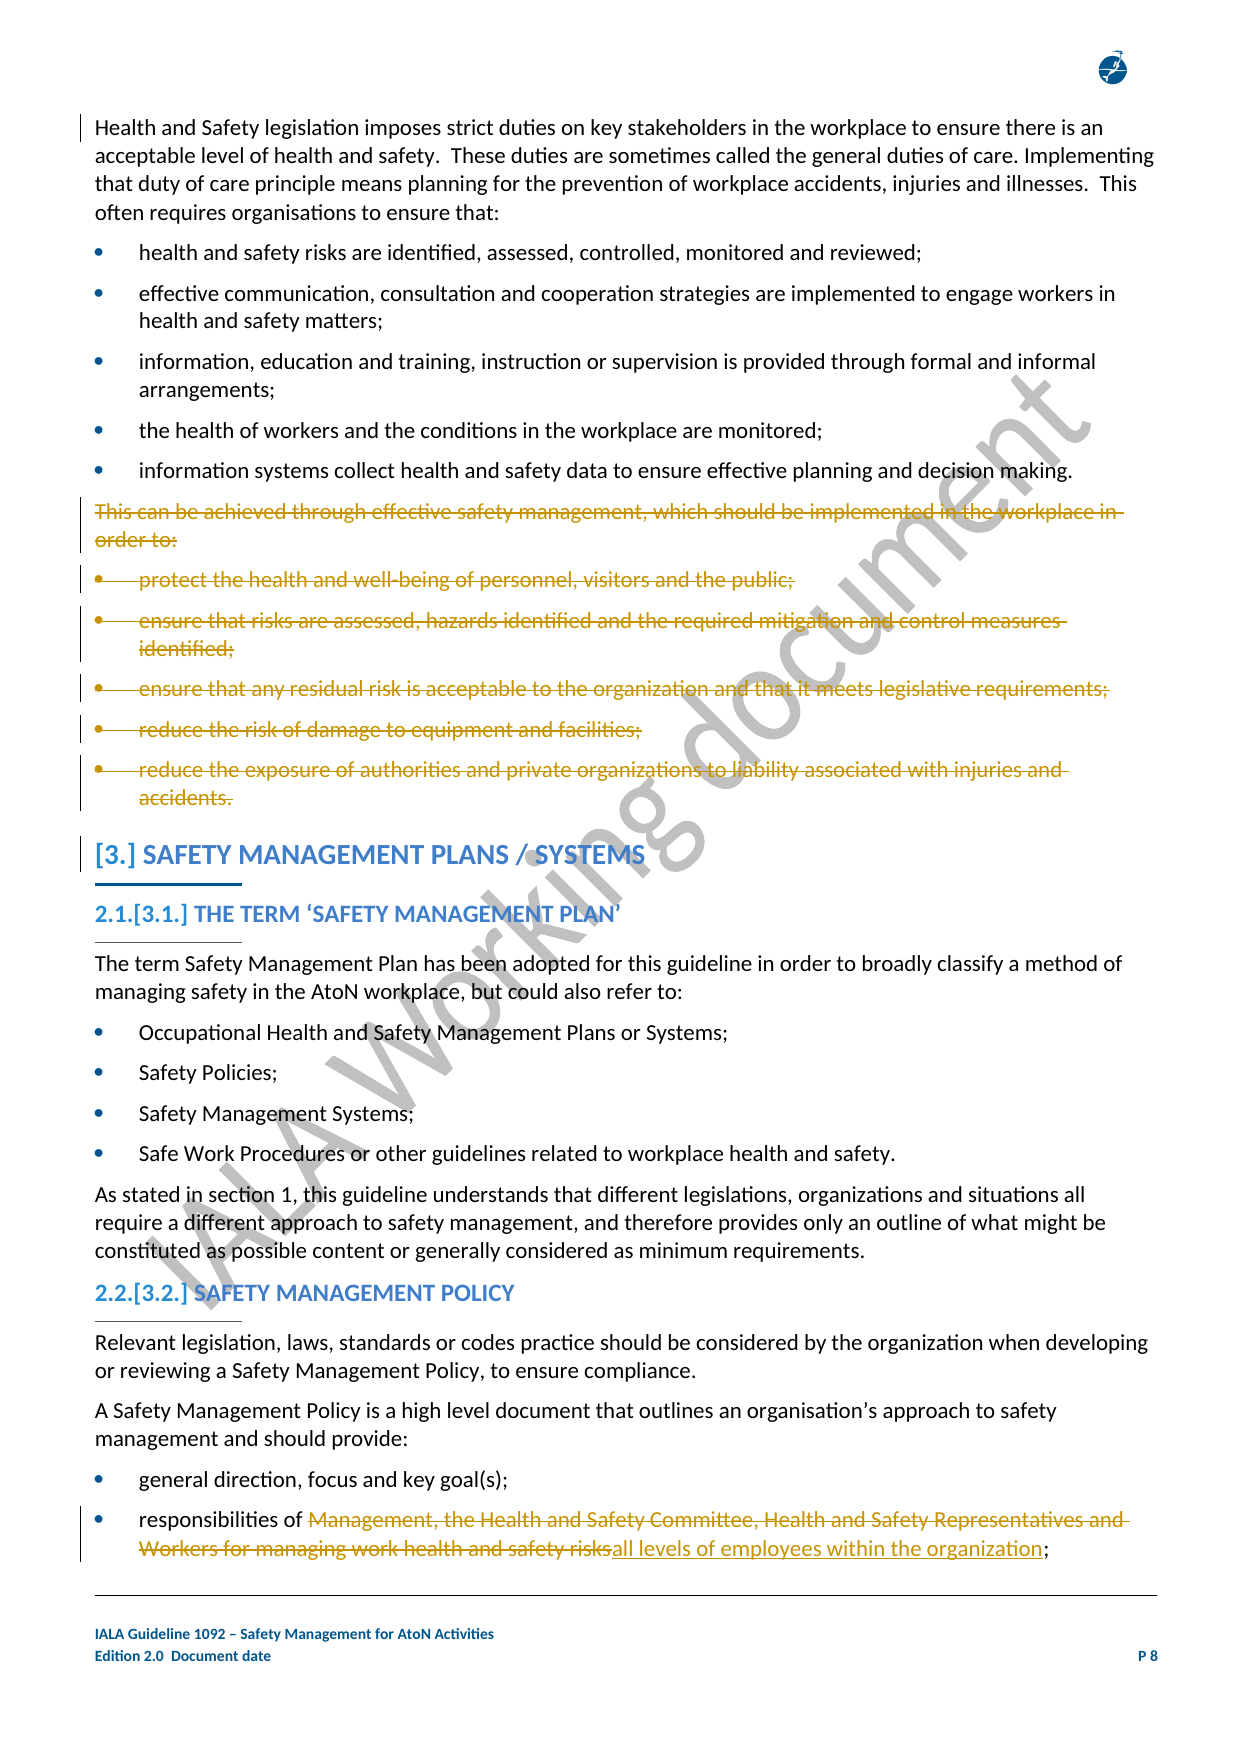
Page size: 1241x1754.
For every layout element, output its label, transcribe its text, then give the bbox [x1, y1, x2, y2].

text health and safety risks are identified, assessed, controlled, monitored and reviewed; [94, 238, 1157, 266]
text Occupational Health and Safety Management Plans or Systems; [94, 1018, 1157, 1046]
text The term Safety Management Plan has been adopted for this guideline in order to broadly classify a method of managing safety in the AtoN workplace, but could also refer to: [94, 949, 1157, 1006]
text As stated in section 1, this guideline understands that different legislations, organizations and situations all require a different approach to safety management, and therefore provides only an outline of what might be constituted as possible content or generally considered as minimum requirements. [94, 1180, 1157, 1264]
subtitle SAFETY MANAGEMENT PLANS / SYSTEMS [94, 836, 1157, 872]
text general direction, focus and key goal(s); [94, 1465, 1157, 1493]
text Health and Safety legislation imposes strict duties on key stakeholders in the workplace to ensure there is an acceptable level of health and safety. These duties are sometimes called the general duties of care. Implementing that duty of care principle means planning for the prevention of workplace accidents, injuries and illnesses. This often requires organisations to ensure that: [94, 113, 1157, 226]
text responsibilities of ; [94, 1506, 1157, 1562]
subtitle Safety Management Policy [94, 1277, 1157, 1307]
text effective communication, consultation and cooperation strategies are implemented to engage workers in health and safety matters; [94, 279, 1157, 335]
picture [1067, 0, 1186, 119]
text information systems collect health and safety data to ensure effective planning and decision making. [94, 456, 1157, 484]
text Safety Policies; [94, 1058, 1157, 1087]
text the health of workers and the conditions in the workplace are monitored; [94, 416, 1157, 444]
text A Safety Management Policy is a high level document that outlines an organisation’s approach to safety management and should provide: [94, 1397, 1157, 1453]
text Safety Management Systems; [94, 1099, 1157, 1127]
text Safe Work Procedures or other guidelines related to workplace health and safety. [94, 1139, 1157, 1168]
subtitle The term ‘Safety Management Plan’ [94, 898, 1157, 929]
text information, education and training, instruction or supervision is provided through formal and informal arrangements; [94, 347, 1157, 403]
text Relevant legislation, laws, standards or codes practice should be considered by the organization when developing or reviewing a Safety Management Policy, to ensure compliance. [94, 1328, 1157, 1384]
